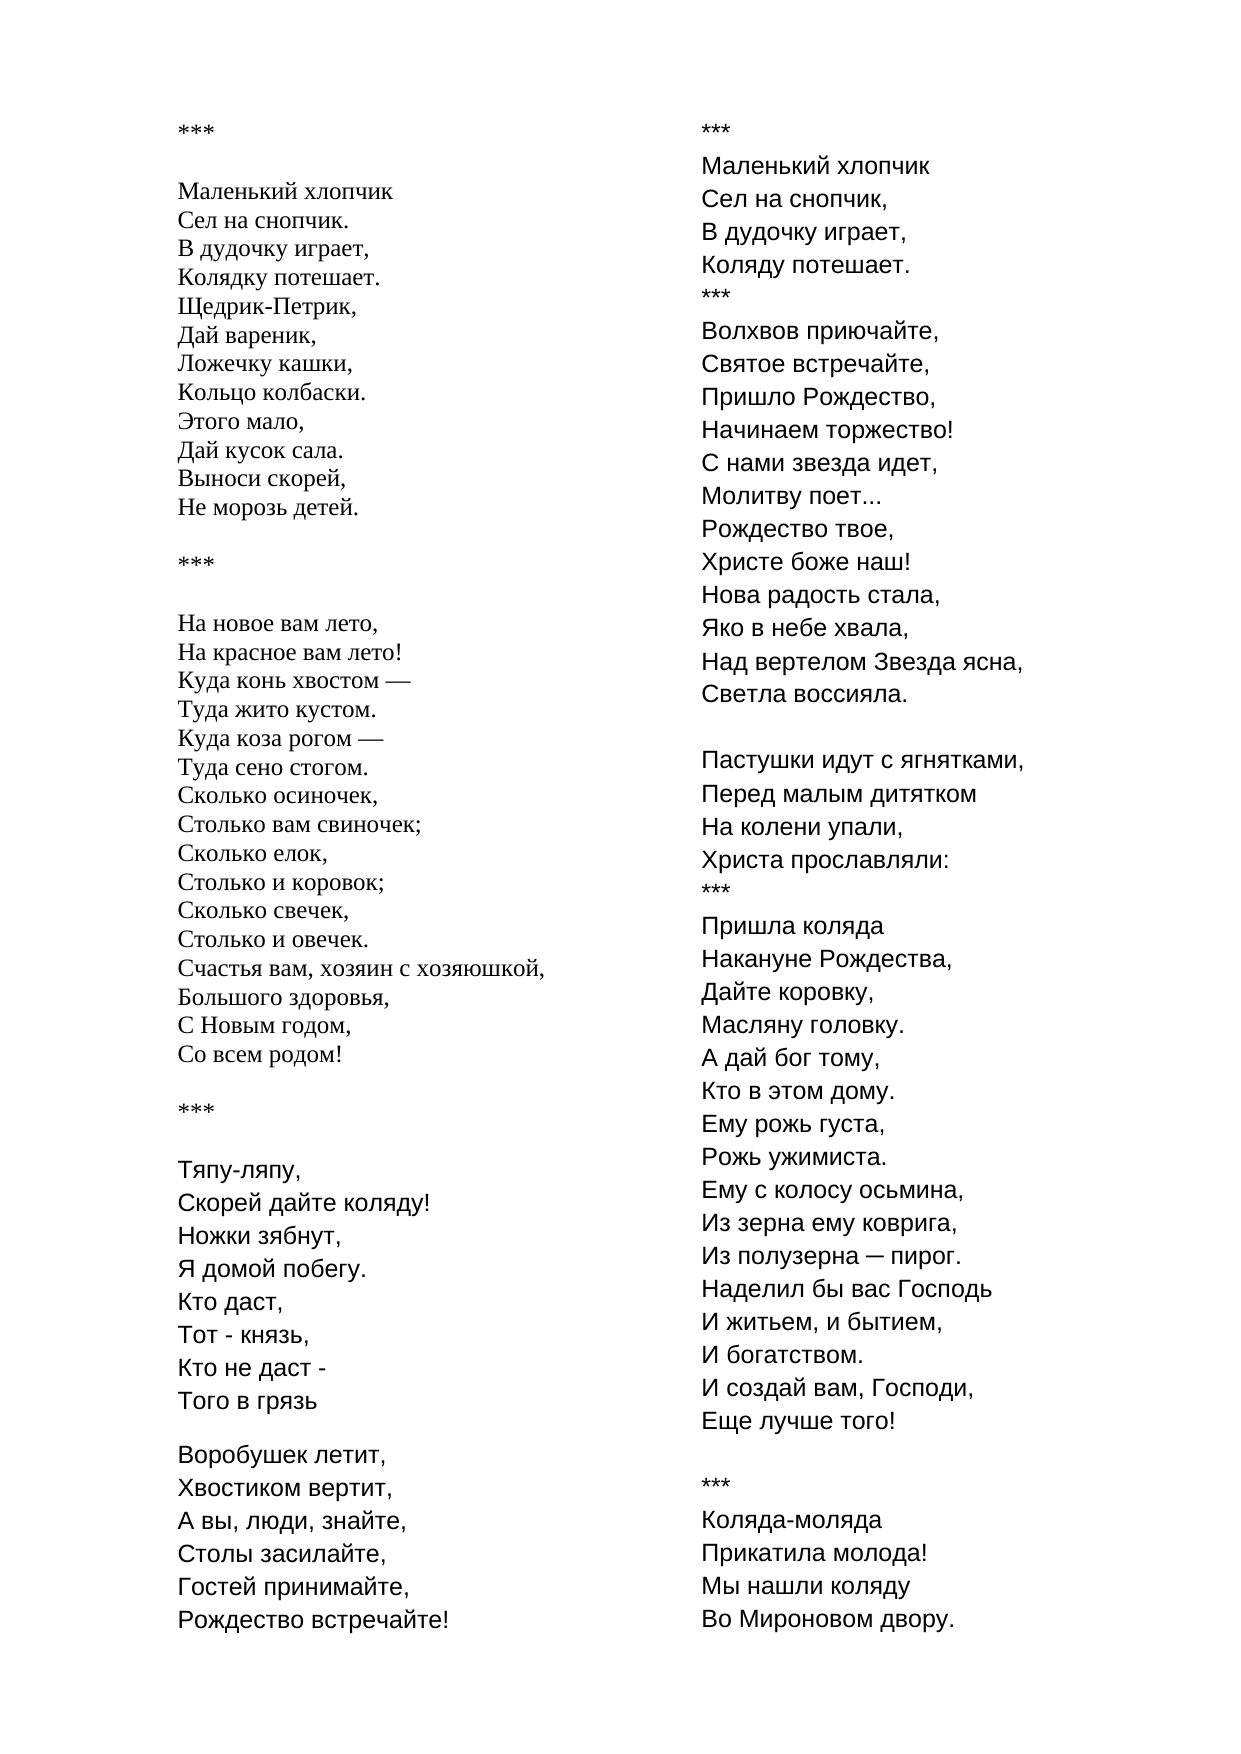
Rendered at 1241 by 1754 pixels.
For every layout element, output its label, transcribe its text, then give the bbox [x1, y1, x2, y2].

text Маленький хлопчик Сел на снопчик. В дудочку играет, Колядку потешает. Щедрик-Петрик, Дай вареник, Ложечку кашки, Кольцо колбаски. Этого мало, Дай кусок сала. Выноси скорей, Не морозь детей. [177, 176, 627, 521]
text *** [177, 118, 627, 147]
text *** [177, 550, 627, 579]
text На новое вам лето, На красное вам лето! Куда конь хвостом — Туда жито кустом. Куда коза рогом — Туда сено стогом. Сколько осиночек, Столько вам свиночек; Сколько елок, Столько и коровок; Сколько свечек, Столько и овечек. Счастья вам, хозяин с хозяюшкой, Большого здоровья, С Новым годом, Со всем родом! [177, 608, 627, 1068]
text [701, 118, 1152, 1633]
text Тяпу-ляпу, Скорей дайте коляду! Ножки зябнут, Я домой побегу. Кто даст, Тот - князь, Кто не даст - Того в грязь [177, 1155, 627, 1415]
text *** [177, 1097, 627, 1126]
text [177, 1440, 627, 1634]
